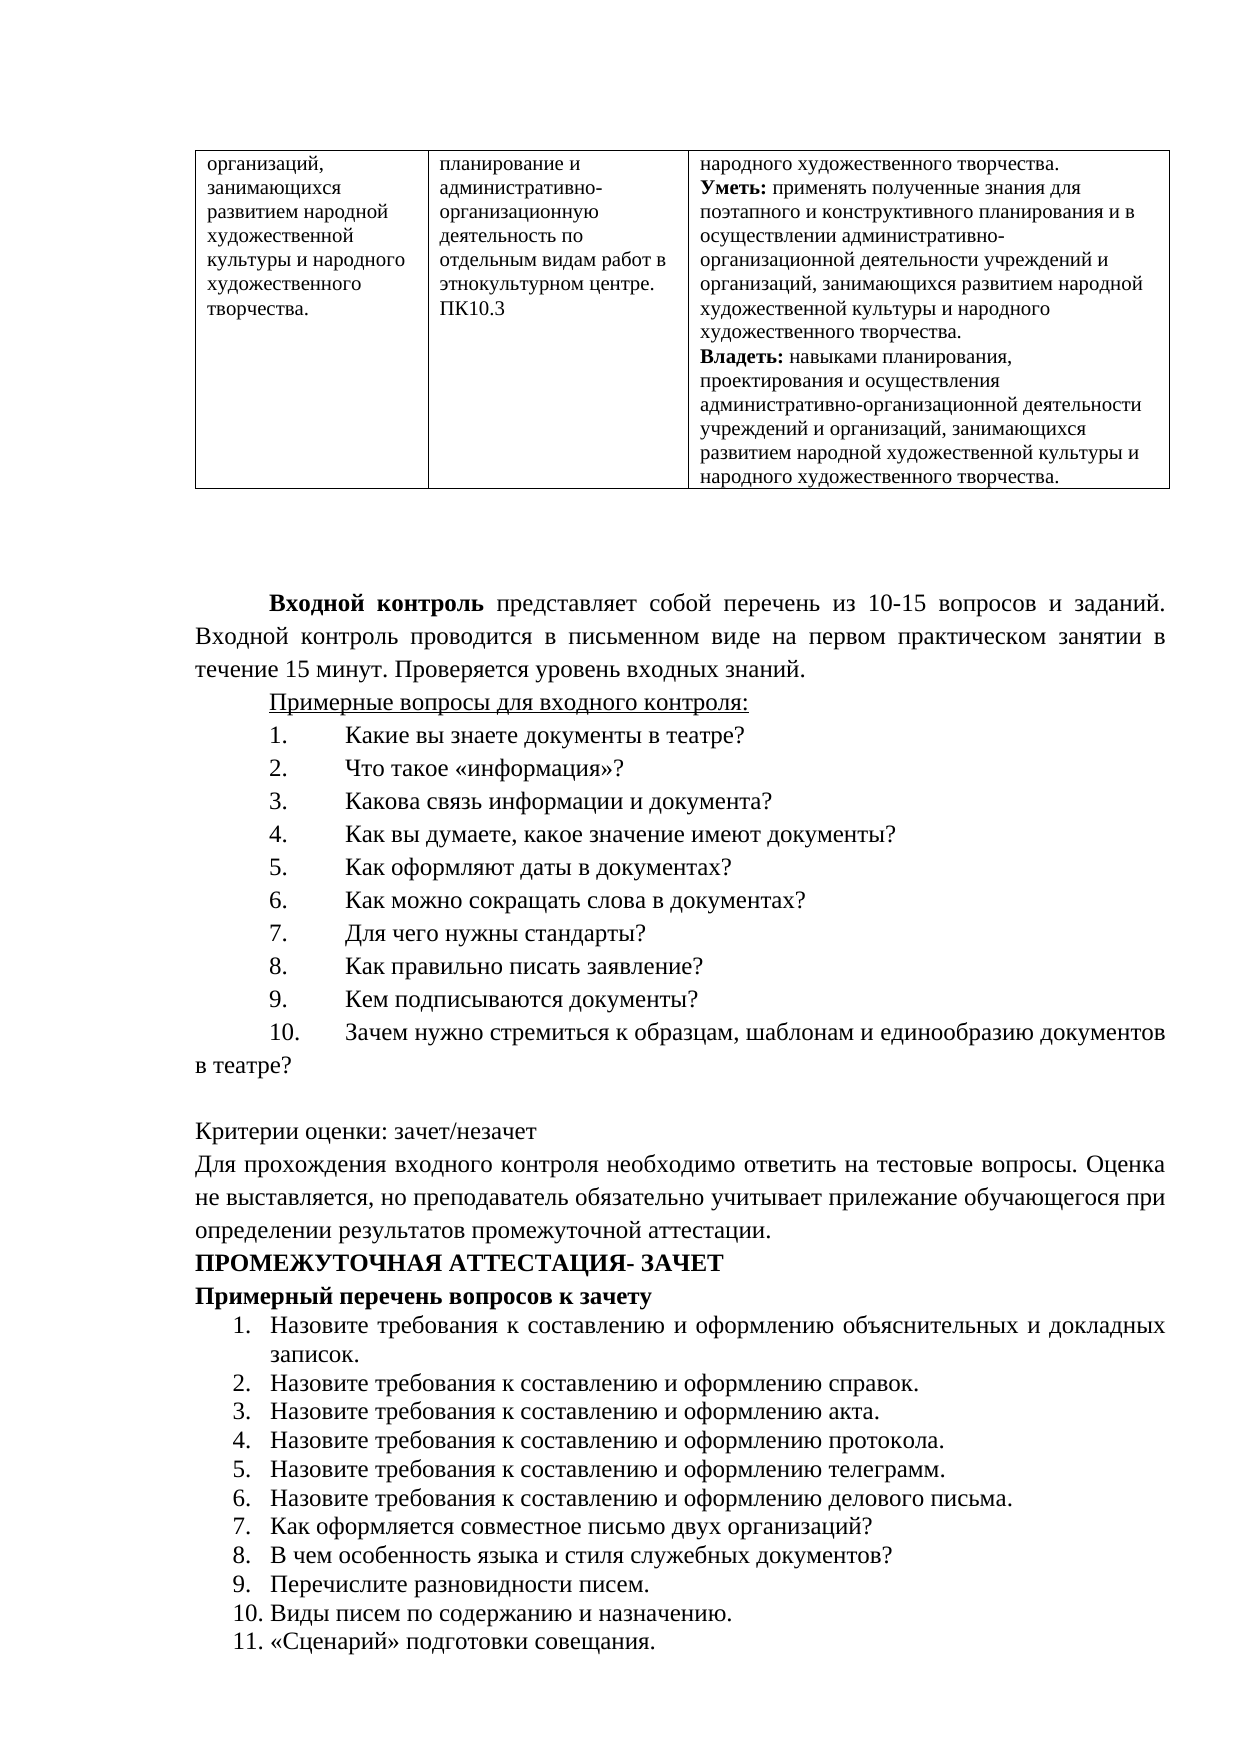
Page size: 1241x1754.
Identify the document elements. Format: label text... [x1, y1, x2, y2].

list Назовите требования к составлению и оформлению справок. [232, 1368, 1166, 1396]
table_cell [429, 151, 688, 488]
text Критерии оценки: зачет/незачет [195, 1116, 1166, 1145]
list Какова связь информации и документа? [195, 786, 1166, 815]
list Виды писем по содержанию и назначению. [232, 1598, 1166, 1626]
list В чем особенность языка и стиля служебных документов? [232, 1540, 1166, 1569]
list Кем подписываются документы? [195, 984, 1166, 1013]
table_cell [689, 151, 1169, 488]
text ПРОМЕЖУТОЧНАЯ АТТЕСТАЦИЯ- ЗАЧЕТ [195, 1248, 1166, 1277]
list Какие вы знаете документы в театре? [195, 720, 1166, 749]
text Входной контроль представляет собой перечень из 10-15 вопросов и заданий. Входной контроль проводится в письменном виде на первом практическом занятии в течение 15 минут. Проверяется уровень входных знаний. [195, 588, 1166, 683]
list Назовите требования к составлению и оформлению акта. [232, 1396, 1166, 1425]
text Для прохождения входного контроля необходимо ответить на тестовые вопросы. Оценка не выставляется, но преподаватель обязательно учитывает прилежание обучающегося при определении результатов промежуточной аттестации. [195, 1149, 1166, 1244]
list «Сценарий» подготовки совещания. [232, 1626, 1166, 1655]
list Как правильно писать заявление? [195, 951, 1166, 980]
list Как можно сокращать слова в документах? [195, 885, 1166, 914]
list Как вы думаете, какое значение имеют документы? [195, 819, 1166, 848]
list Как оформляется совместное письмо двух организаций? [232, 1511, 1166, 1540]
list Что такое «информация»? [195, 753, 1166, 782]
list Назовите требования к составлению и оформлению объяснительных и докладных записок. [232, 1310, 1166, 1368]
list Зачем нужно стремиться к образцам, шаблонам и единообразию документов в театре? [195, 1017, 1166, 1079]
text Примерный перечень вопросов к зачету [195, 1281, 1166, 1310]
list Назовите требования к составлению и оформлению протокола. [232, 1425, 1166, 1454]
list Назовите требования к составлению и оформлению телеграмм. [232, 1454, 1166, 1483]
text Примерные вопросы для входного контроля: [195, 687, 1166, 716]
list Как оформляют даты в документах? [195, 852, 1166, 881]
list Для чего нужны стандарты? [195, 918, 1166, 947]
list Перечислите разновидности писем. [232, 1569, 1166, 1598]
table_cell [196, 151, 428, 488]
list Назовите требования к составлению и оформлению делового письма. [232, 1483, 1166, 1511]
